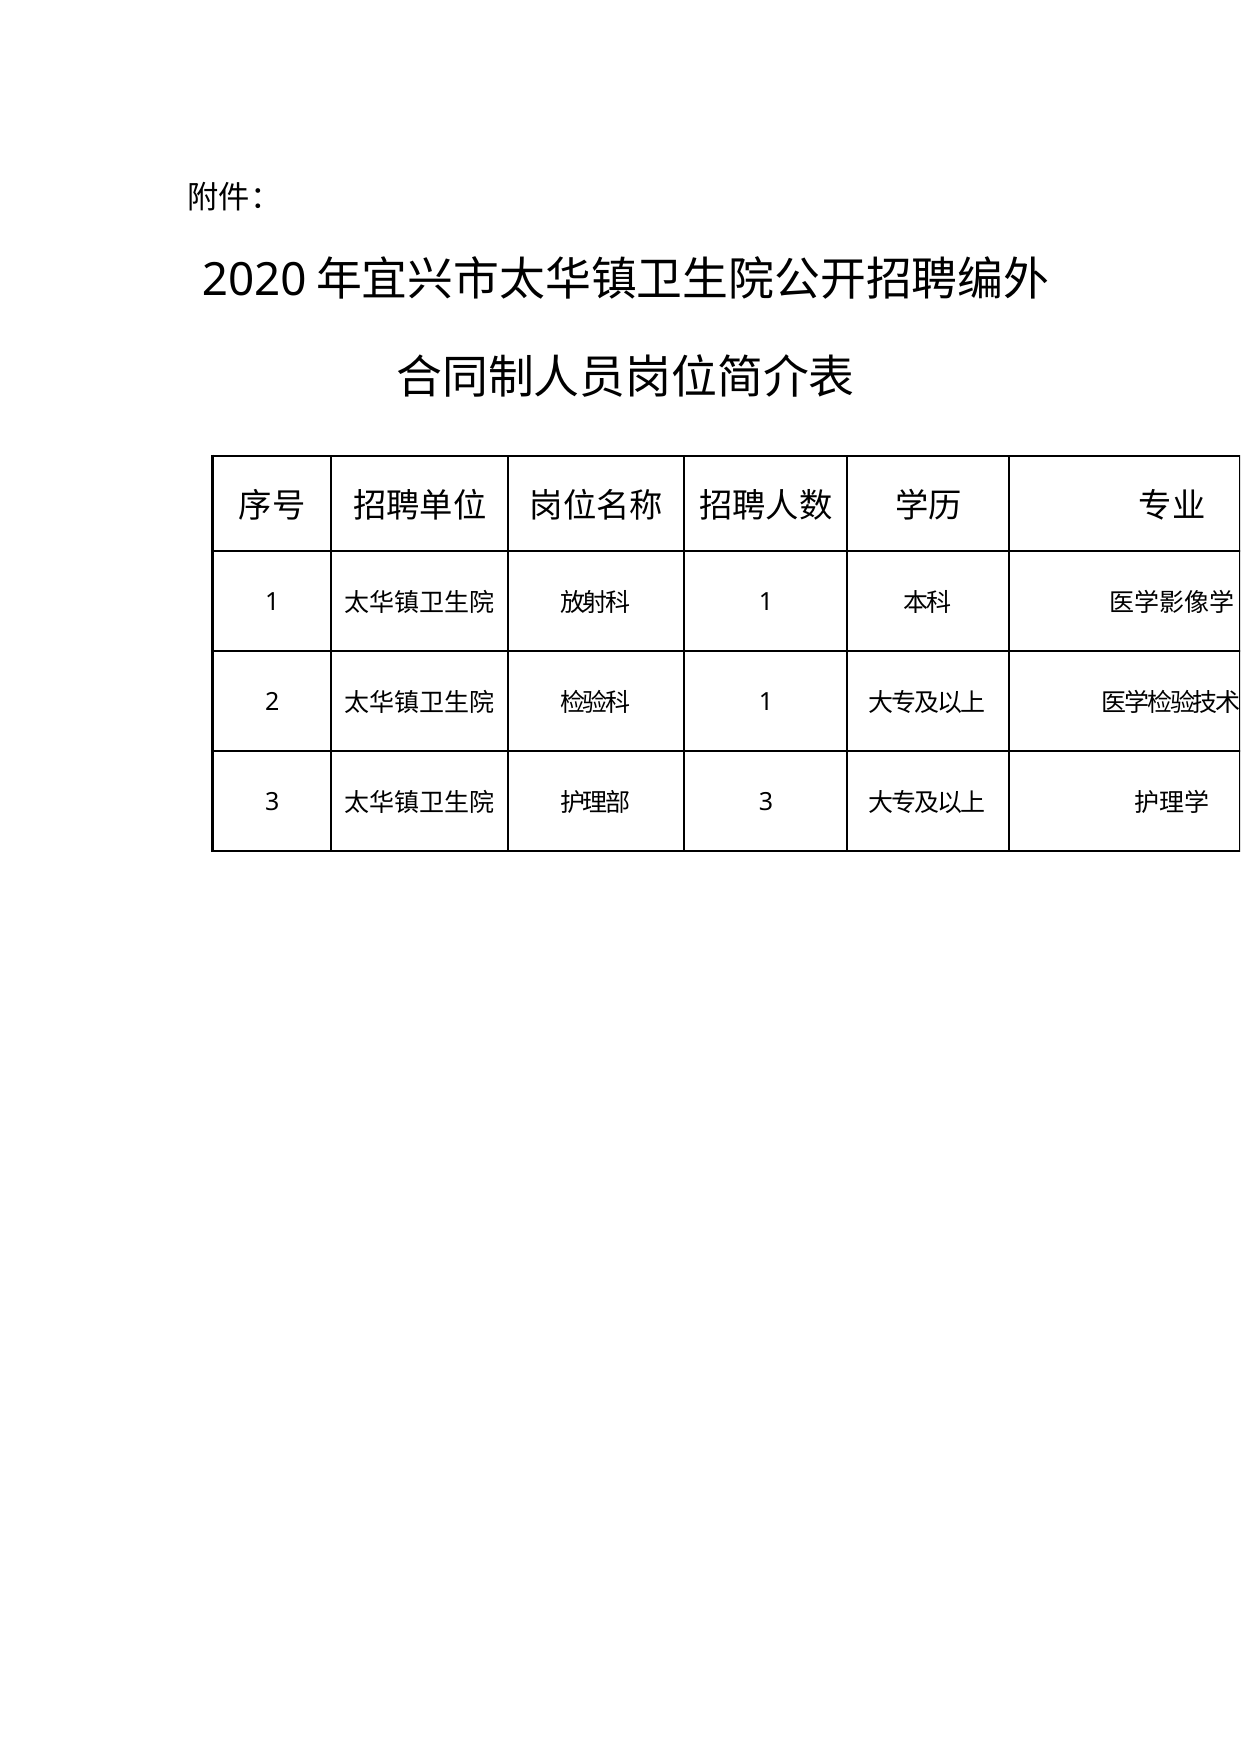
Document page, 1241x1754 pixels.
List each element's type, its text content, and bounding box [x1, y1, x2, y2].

table_cell 护理学 [1010, 752, 1239, 850]
text 2020年宜兴市太华镇卫生院公开招聘编外合同制人员岗位简介表 [187, 227, 1063, 422]
table_cell 3 [685, 752, 846, 850]
table_cell 太华镇卫生院 [332, 652, 507, 750]
table_cell 太华镇卫生院 [332, 752, 507, 850]
table_cell 大专及以上 [848, 752, 1008, 850]
table_cell 检验科 [509, 652, 683, 750]
table_cell 放射科 [509, 552, 683, 650]
table_header 岗位名称 [509, 457, 683, 550]
table_cell 医学检验技术 [1010, 652, 1239, 750]
table_header 序号 [214, 457, 330, 550]
table_cell 本科 [848, 552, 1008, 650]
table_cell 2 [214, 652, 330, 750]
text 附件： [187, 162, 1063, 227]
table_cell 太华镇卫生院 [332, 552, 507, 650]
table_cell 3 [214, 752, 330, 850]
table_cell 医学影像学 [1010, 552, 1239, 650]
table_cell 1 [214, 552, 330, 650]
table_header 招聘单位 [332, 457, 507, 550]
table_header 专业 [1010, 457, 1239, 550]
table_cell 1 [685, 652, 846, 750]
table_header 学历 [848, 457, 1008, 550]
table_header 招聘人数 [685, 457, 846, 550]
table_cell 护理部 [509, 752, 683, 850]
table_cell 1 [685, 552, 846, 650]
table_cell 大专及以上 [848, 652, 1008, 750]
